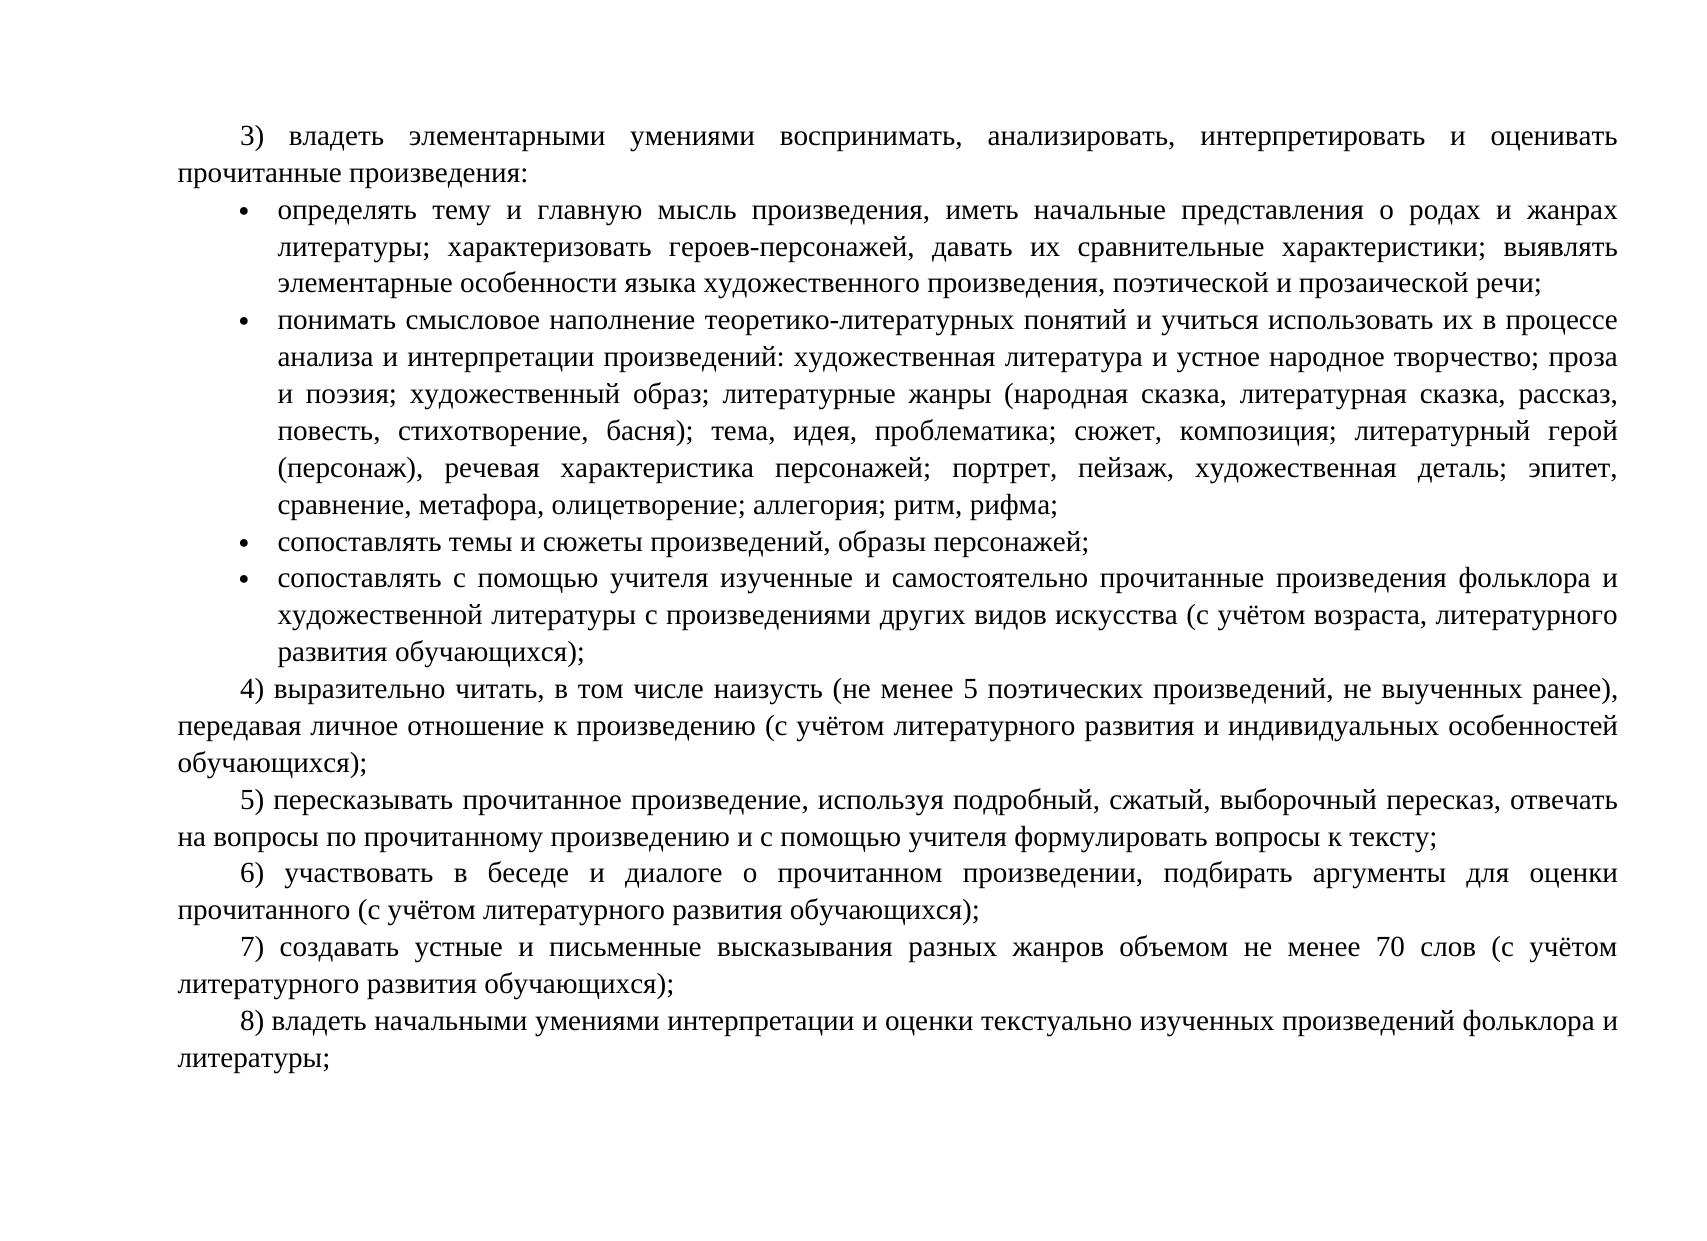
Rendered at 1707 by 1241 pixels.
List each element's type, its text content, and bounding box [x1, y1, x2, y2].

text 8) владеть начальными умениями интерпретации и оценки текстуально изученных произведений фольклора и литературы; [177, 1003, 1618, 1073]
list определять тему и главную мысль произведения, иметь начальные представления о родах и жанрах литературы; характеризовать героев-персонажей, давать их сравнительные характеристики; выявлять элементарные особенности языка художественного произведения, поэтической и прозаической речи; [240, 192, 1618, 299]
text 5) пересказывать прочитанное произведение, используя подробный, сжатый, выборочный пересказ, отвечать на вопросы по прочитанному произведению и с помощью учителя формулировать вопросы к тексту; [177, 782, 1618, 852]
list сопоставлять темы и сюжеты произведений, образы персонажей; [240, 524, 1618, 557]
text 6) участвовать в беседе и диалоге о прочитанном произведении, подбирать аргументы для оценки прочитанного (с учётом литературного развития обучающихся); [177, 856, 1618, 926]
text 3) владеть элементарными умениями воспринимать, анализировать, интерпретировать и оценивать прочитанные произведения: [177, 118, 1618, 188]
text 4) выразительно читать, в том числе наизусть (не менее 5 поэтических произведений, не выученных ранее), передавая личное отношение к произведению (с учётом литературного развития и индивидуальных особенностей обучающихся); [177, 671, 1618, 778]
text 7) создавать устные и письменные высказывания разных жанров объемом не менее 70 слов (с учётом литературного развития обучающихся); [177, 929, 1618, 1000]
list понимать смысловое наполнение теоретико-литературных понятий и учиться использовать их в процессе анализа и интерпретации произведений: художественная литература и устное народное творчество; проза и поэзия; художественный образ; литературные жанры (народная сказка, литературная сказка, рассказ, повесть, стихотворение, басня); тема, идея, проблематика; сюжет, композиция; литературный герой (персонаж), речевая характеристика персонажей; портрет, пейзаж, художественная деталь; эпитет, сравнение, метафора, олицетворение; аллегория; ритм, рифма; [240, 302, 1618, 520]
list сопоставлять с помощью учителя изученные и самостоятельно прочитанные произведения фольклора и художественной литературы с произведениями других видов искусства (с учётом возраста, литературного развития обучающихся); [240, 561, 1618, 668]
